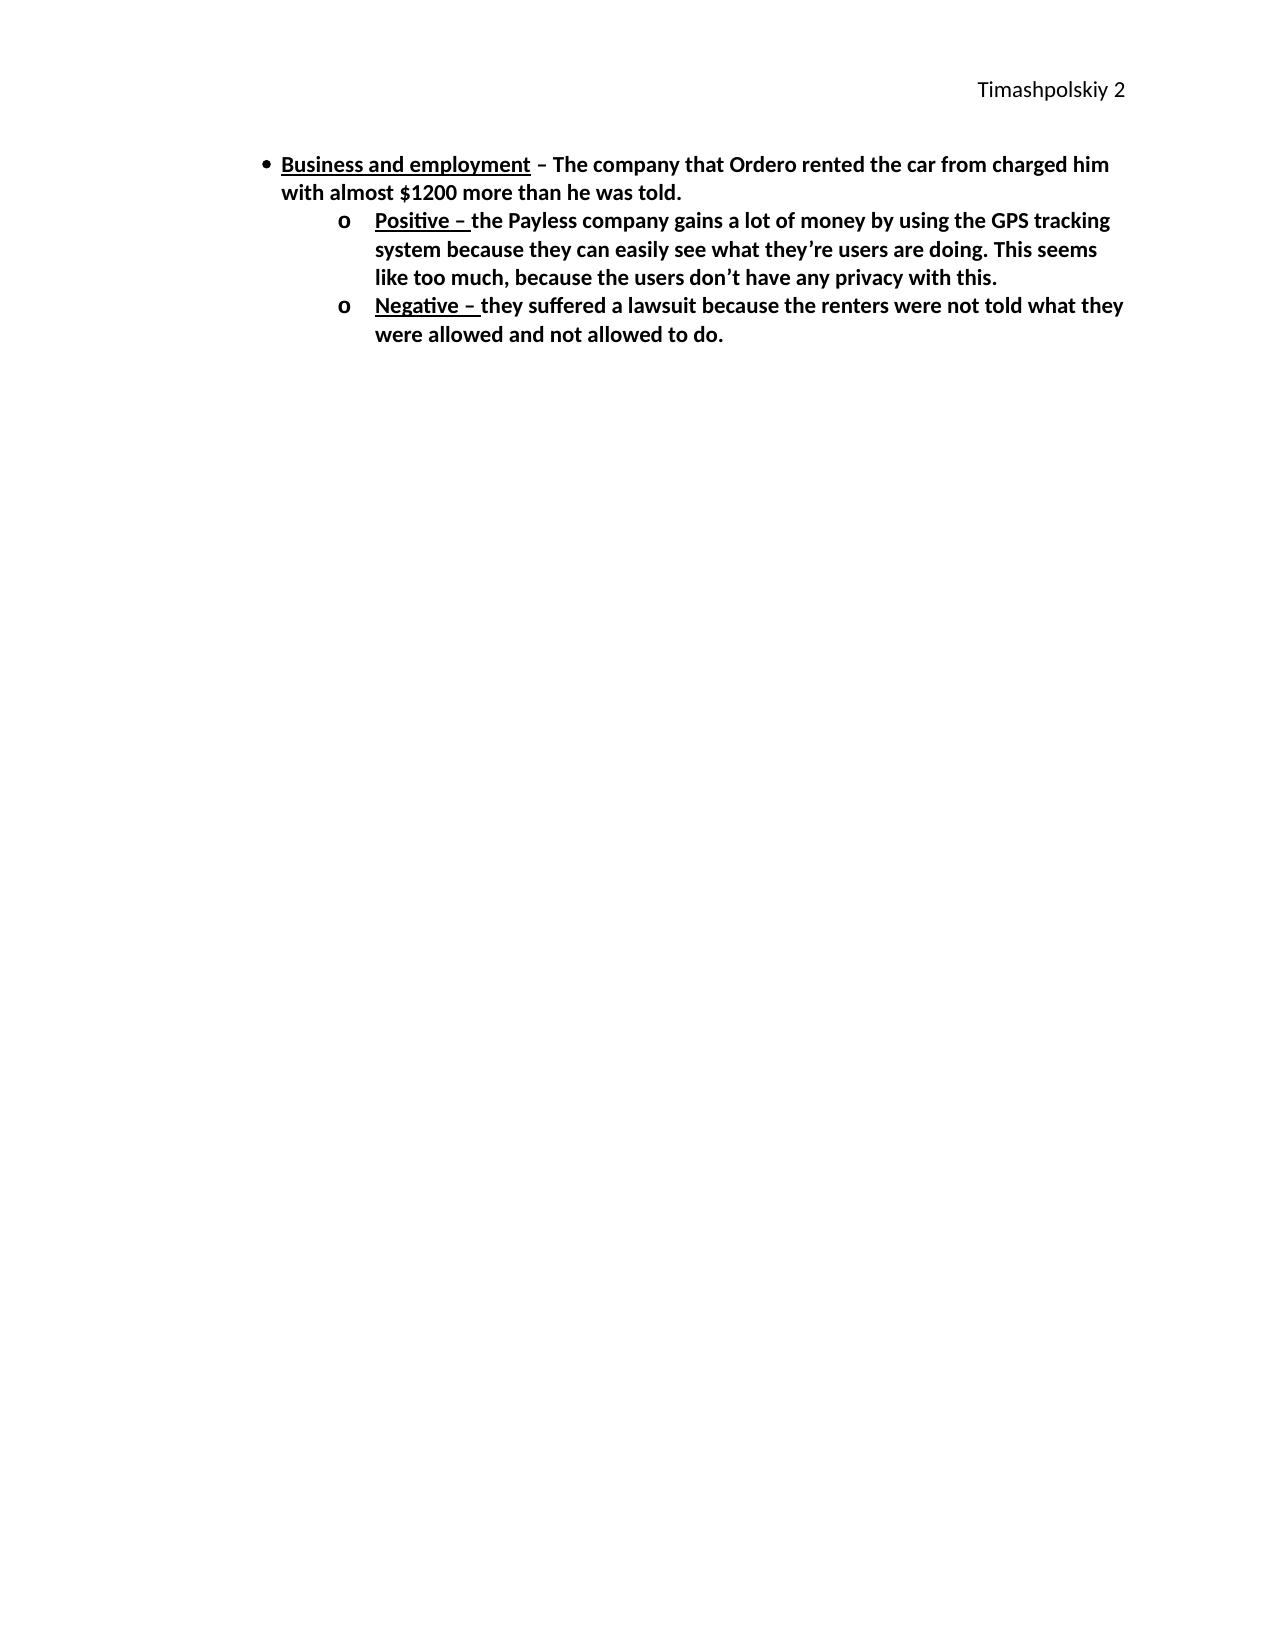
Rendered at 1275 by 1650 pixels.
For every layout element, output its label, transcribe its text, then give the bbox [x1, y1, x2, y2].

list Negative – they suffered a lawsuit because the renters were not told what they were allowed and not allowed to do. [337, 291, 1125, 348]
list Business and employment – The company that Ordero rented the car from charged him with almost $1200 more than he was told. [262, 150, 1125, 206]
list Positive – the Payless company gains a lot of money by using the GPS tracking system because they can easily see what they’re users are doing. This seems like too much, because the users don’t have any privacy with this. [337, 206, 1125, 291]
